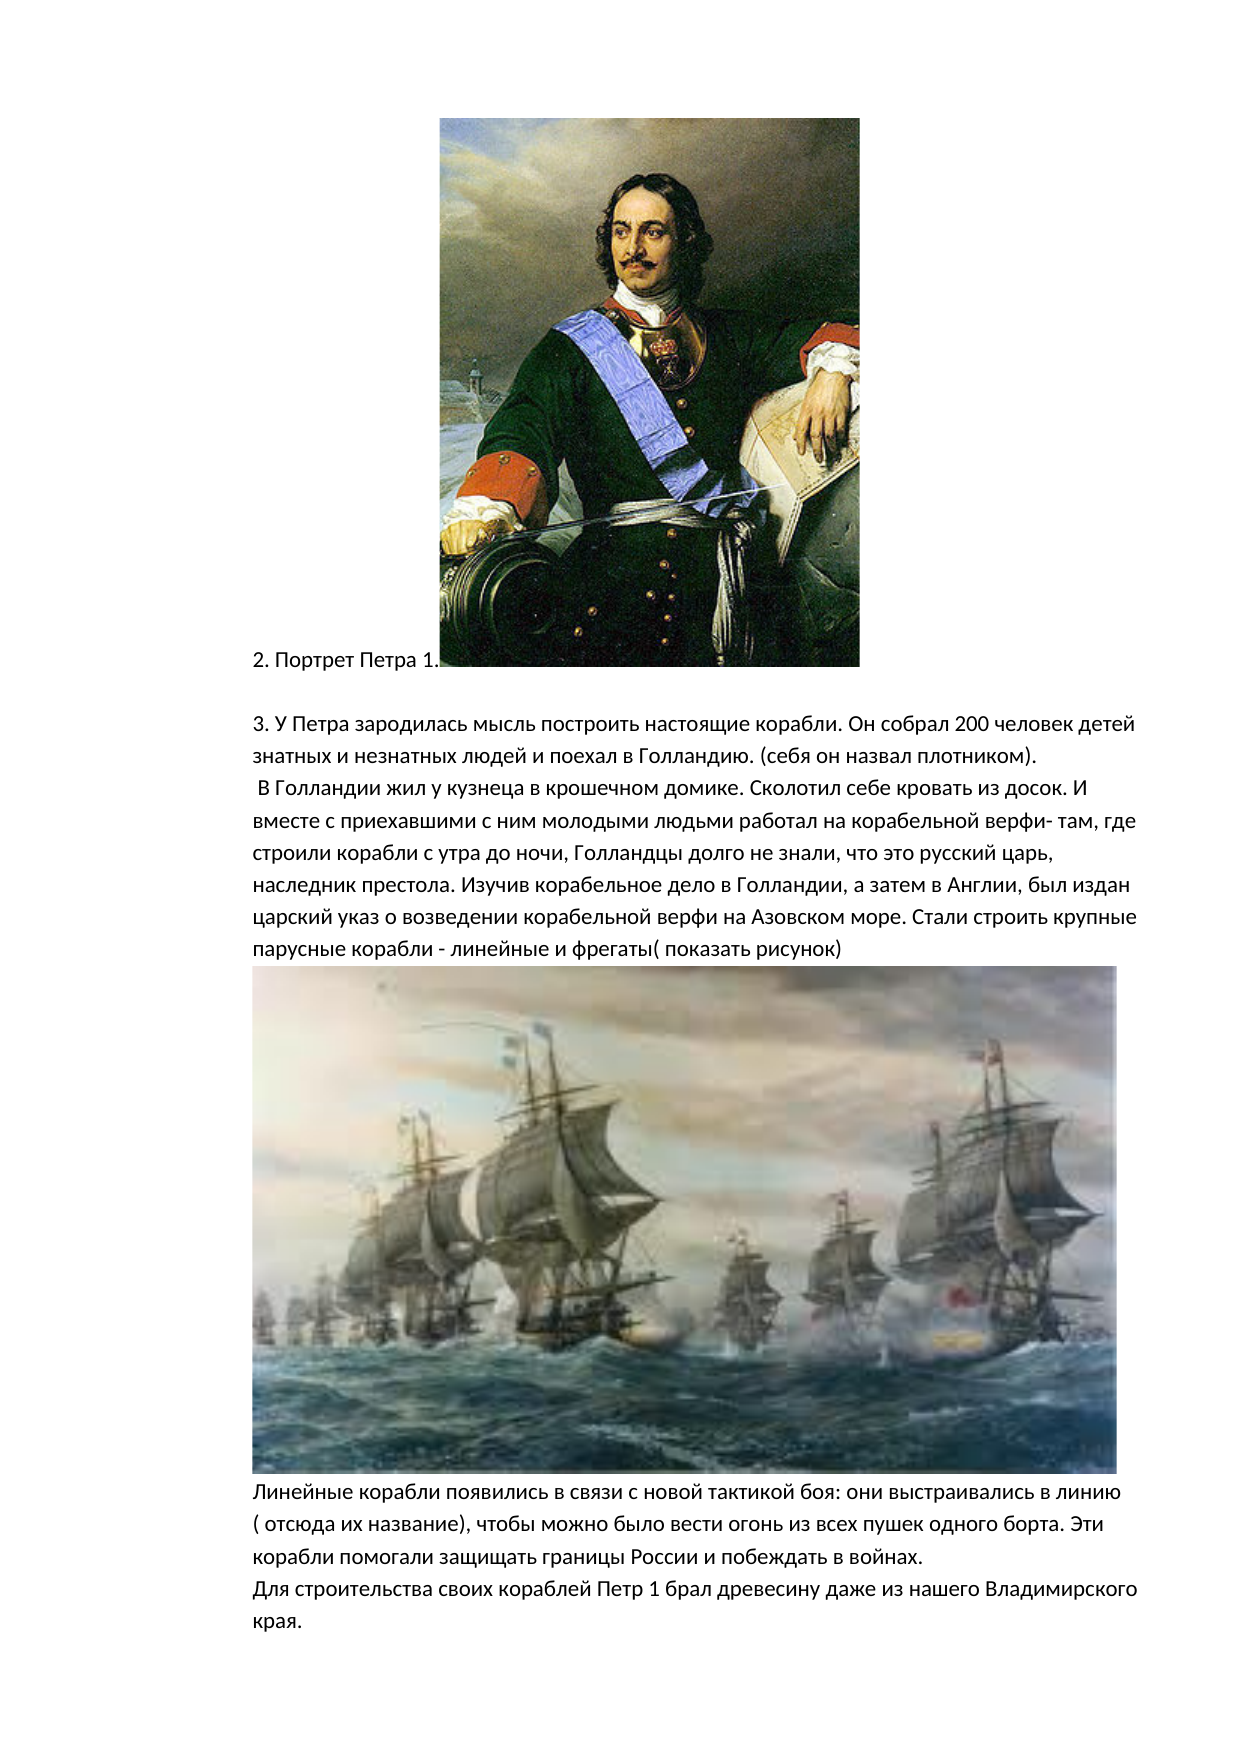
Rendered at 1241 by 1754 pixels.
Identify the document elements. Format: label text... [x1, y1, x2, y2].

picture [439, 118, 860, 667]
list Линейные корабли появились в связи с новой тактикой боя: они выстраивались в линию ( отсюда их название), чтобы можно было вести огонь из всех пушек одного борта. Эти корабли помогали защищать границы России и побеждать в войнах. [252, 1477, 1152, 1570]
list Для строительства своих кораблей Петр 1 брал древесину даже из нашего Владимирского края. [252, 1574, 1152, 1634]
list 3. У Петра зародилась мысль построить настоящие корабли. Он собрал 200 человек детей знатных и незнатных людей и поехал в Голландию. (себя он назвал плотником). [252, 709, 1152, 769]
picture [252, 966, 1117, 1474]
